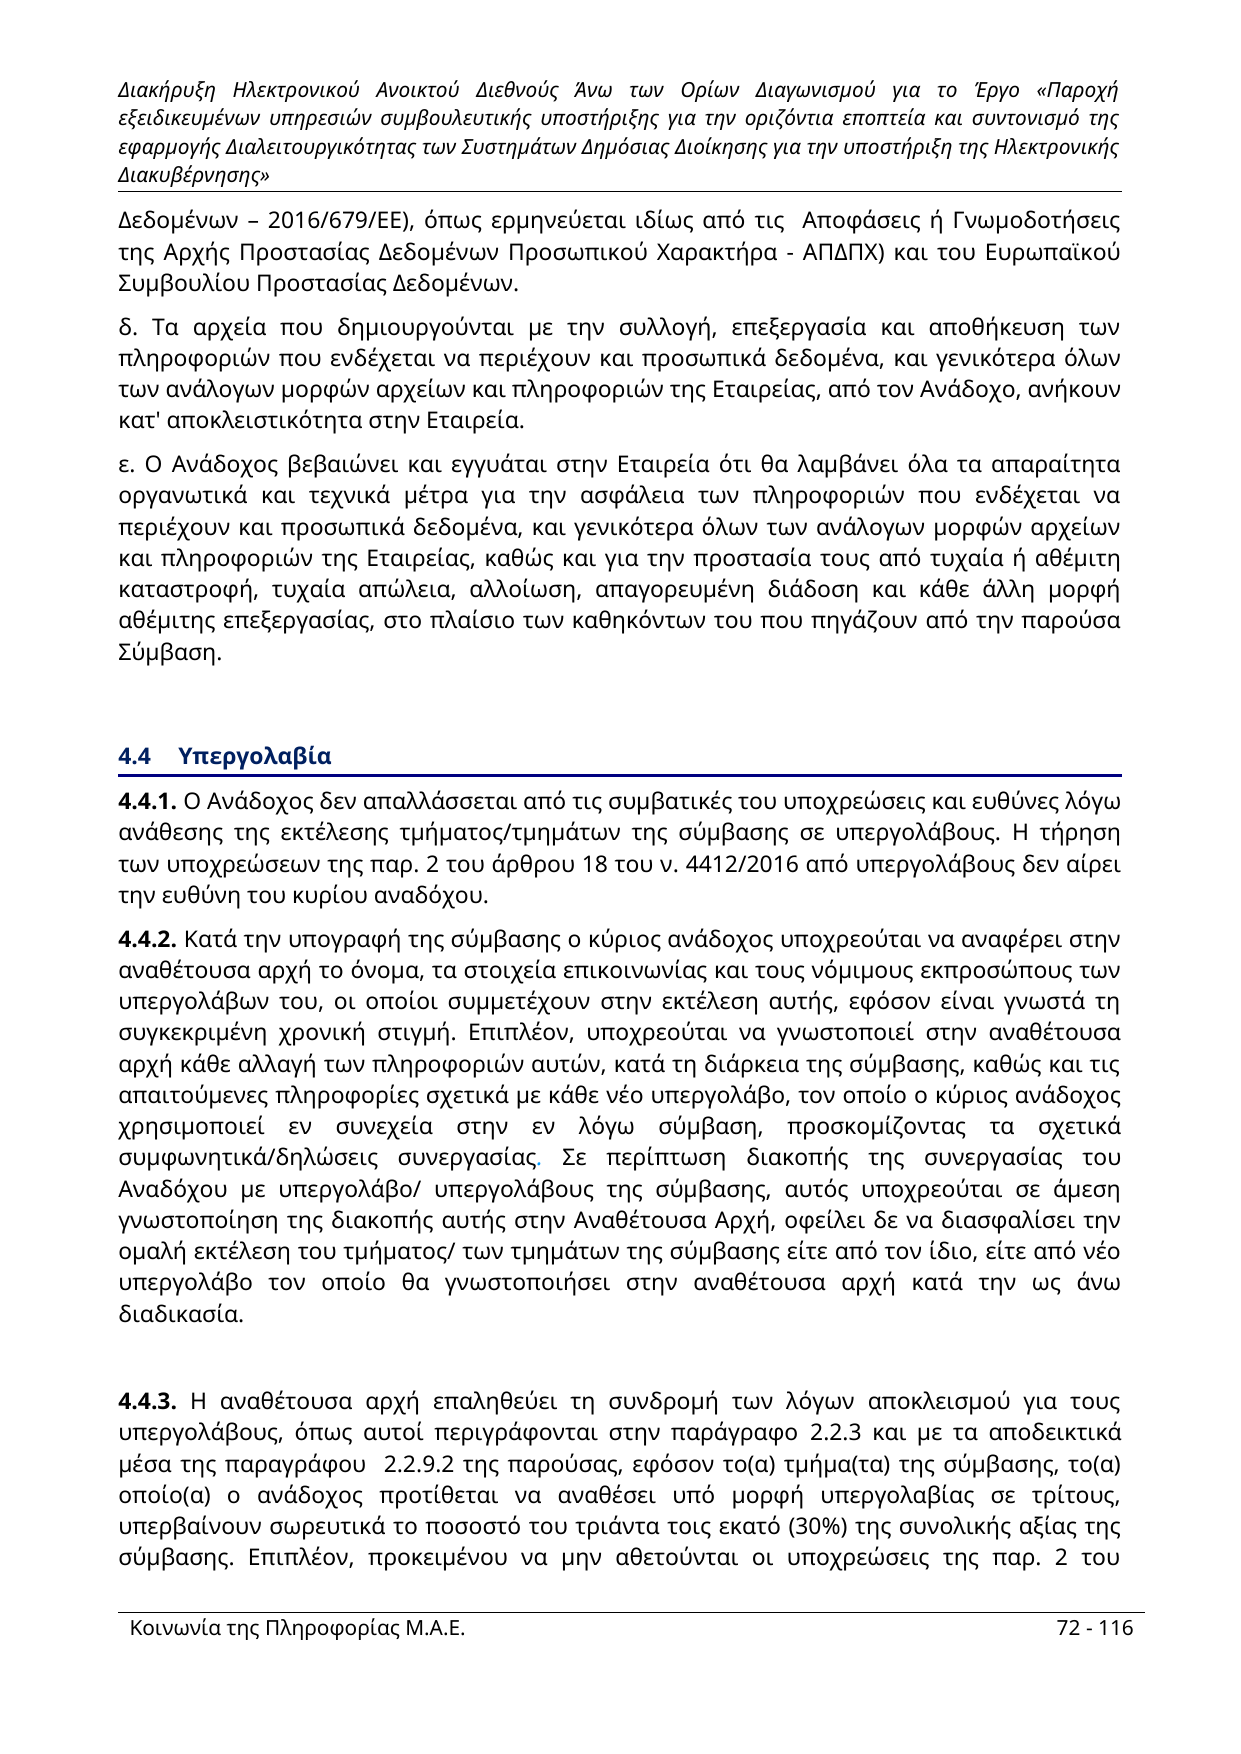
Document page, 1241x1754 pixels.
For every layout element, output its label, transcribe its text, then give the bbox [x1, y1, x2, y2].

subtitle Υπεργολαβία [118, 740, 1122, 774]
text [118, 204, 1122, 298]
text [118, 1385, 1122, 1573]
text ε. Ο Ανάδοχος βεβαιώνει και εγγυάται στην Εταιρεία ότι θα λαμβάνει όλα τα απαραίτητα οργανωτικά και τεχνικά μέτρα για την ασφάλεια των πληροφοριών που ενδέχεται να περιέχουν και προσωπικά δεδομένα, και γενικότερα όλων των ανάλογων μορφών αρχείων και πληροφοριών της Εταιρείας, καθώς και για την προστασία τους από τυχαία ή αθέμιτη καταστροφή, τυχαία απώλεια, αλλοίωση, απαγορευμένη διάδοση και κάθε άλλη μορφή αθέμιτης επεξεργασίας, στο πλαίσιο των καθηκόντων του που πηγάζουν από την παρούσα Σύμβαση. [118, 448, 1122, 667]
text δ. Τα αρχεία που δημιουργούνται με την συλλογή, επεξεργασία και αποθήκευση των πληροφοριών που ενδέχεται να περιέχουν και προσωπικά δεδομένα, και γενικότερα όλων των ανάλογων μορφών αρχείων και πληροφοριών της Εταιρείας, από τον Ανάδοχο, ανήκουν κατ' αποκλειστικότητα στην Εταιρεία. [118, 311, 1122, 436]
text 4.4.1. Ο Ανάδοχος δεν απαλλάσσεται από τις συμβατικές του υποχρεώσεις και ευθύνες λόγω ανάθεσης της εκτέλεσης τμήματος/τμημάτων της σύμβασης σε υπεργολάβους. Η τήρηση των υποχρεώσεων της παρ. 2 του άρθρου 18 του ν. 4412/2016 από υπεργολάβους δεν αίρει την ευθύνη του κυρίου αναδόχου. [118, 785, 1122, 910]
text 4.4.2. Κατά την υπογραφή της σύμβασης ο κύριος ανάδοχος υποχρεούται να αναφέρει στην αναθέτουσα αρχή το όνομα, τα στοιχεία επικοινωνίας και τους νόμιμους εκπροσώπους των υπεργολάβων του, οι οποίοι συμμετέχουν στην εκτέλεση αυτής, εφόσον είναι γνωστά τη συγκεκριμένη χρονική στιγμή. Επιπλέον, υποχρεούται να γνωστοποιεί στην αναθέτουσα αρχή κάθε αλλαγή των πληροφοριών αυτών, κατά τη διάρκεια της σύμβασης, καθώς και τις απαιτούμενες πληροφορίες σχετικά με κάθε νέο υπεργολάβο, τον οποίο ο κύριος ανάδοχος χρησιμοποιεί εν συνεχεία στην εν λόγω σύμβαση, προσκομίζοντας τα σχετικά συμφωνητικά/δηλώσεις συνεργασίας. Σε περίπτωση διακοπής της συνεργασίας του Αναδόχου με υπεργολάβο/ υπεργολάβους της σύμβασης, αυτός υποχρεούται σε άμεση γνωστοποίηση της διακοπής αυτής στην Αναθέτουσα Αρχή, οφείλει δε να διασφαλίσει την ομαλή εκτέλεση του τμήματος/ των τμημάτων της σύμβασης είτε από τον ίδιο, είτε από νέο υπεργολάβο τον οποίο θα γνωστοποιήσει στην αναθέτουσα αρχή κατά την ως άνω διαδικασία. [118, 923, 1122, 1329]
